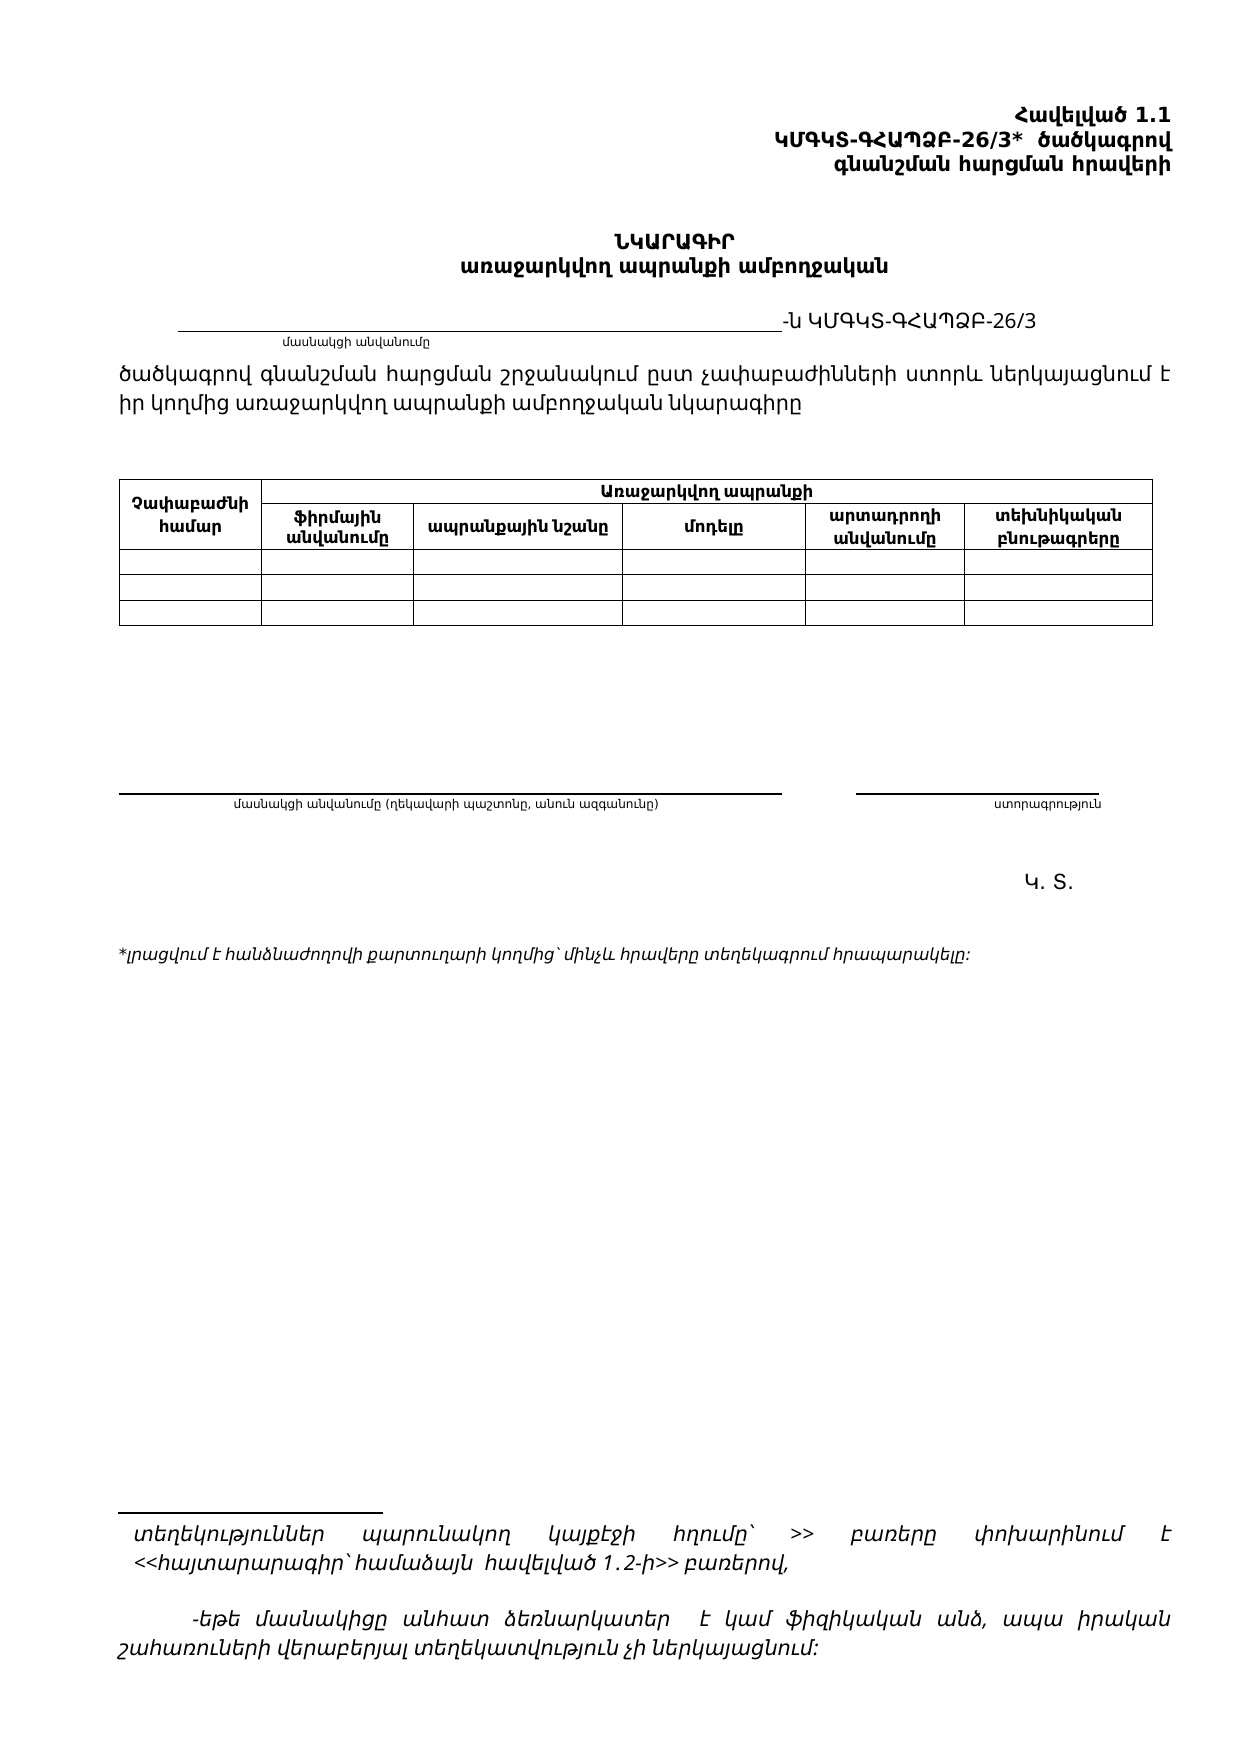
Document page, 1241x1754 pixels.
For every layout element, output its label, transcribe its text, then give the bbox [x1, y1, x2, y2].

table_cell տեխնիկական բնութագրերը [965, 504, 1152, 549]
table_cell [262, 575, 413, 599]
text *լրացվում է հանձնաժողովի քարտուղարի կողմից` մինչև հրավերը տեղեկագրում հրապարակելը: [118, 942, 1171, 965]
table_cell [806, 601, 964, 625]
table_cell [120, 601, 261, 625]
table_cell [965, 550, 1152, 574]
table_header Չափաբաժնի համար [120, 480, 261, 549]
subtitle առաջարկվող ապրանքի ամբողջական [118, 254, 1171, 278]
text -ն ԿՄԳԿՏ-ԳՀԱՊՁԲ-26/3 [118, 307, 1171, 335]
table_cell [414, 601, 622, 625]
subtitle ՆԿԱՐԱԳԻՐ [118, 230, 1171, 254]
table_cell [965, 601, 1152, 625]
text ծածկագրով գնանշման հարցման շրջանակում ըստ չափաբաժինների ստորև ներկայացնում է իր կողմից առաջարկվող ապրանքի ամբողջական նկարագիրը [118, 359, 1171, 416]
subtitle Հավելված 1.1 [118, 103, 1171, 128]
table_cell [120, 575, 261, 599]
text մասնակցի անվանումը [118, 335, 1171, 359]
table_cell մոդելը [623, 504, 805, 549]
table_cell [965, 575, 1152, 599]
table_cell [806, 575, 964, 599]
table_cell [262, 550, 413, 574]
table_cell ապրանքային նշանը [414, 504, 622, 549]
table_cell [623, 575, 805, 599]
table_cell [262, 601, 413, 625]
text Կ. Տ. [118, 870, 1171, 894]
table_cell [120, 550, 261, 574]
table_cell [806, 550, 964, 574]
table_cell արտադրողի անվանումը [806, 504, 964, 549]
table_cell ֆիրմային անվանումը [262, 504, 413, 549]
text մասնակցի անվանումը (ղեկավարի պաշտոնը, անուն ազգանունը) ստորագրություն [118, 797, 1171, 821]
table_cell [623, 550, 805, 574]
table_cell [414, 550, 622, 574]
text ԿՄԳԿՏ-ԳՀԱՊՁԲ-26/3* ծածկագրով [118, 128, 1171, 152]
table_cell [623, 601, 805, 625]
text գնանշման հարցման հրավերի [118, 152, 1171, 176]
table_cell [414, 575, 622, 599]
table_header Առաջարկվող ապրանքի [262, 480, 1152, 502]
